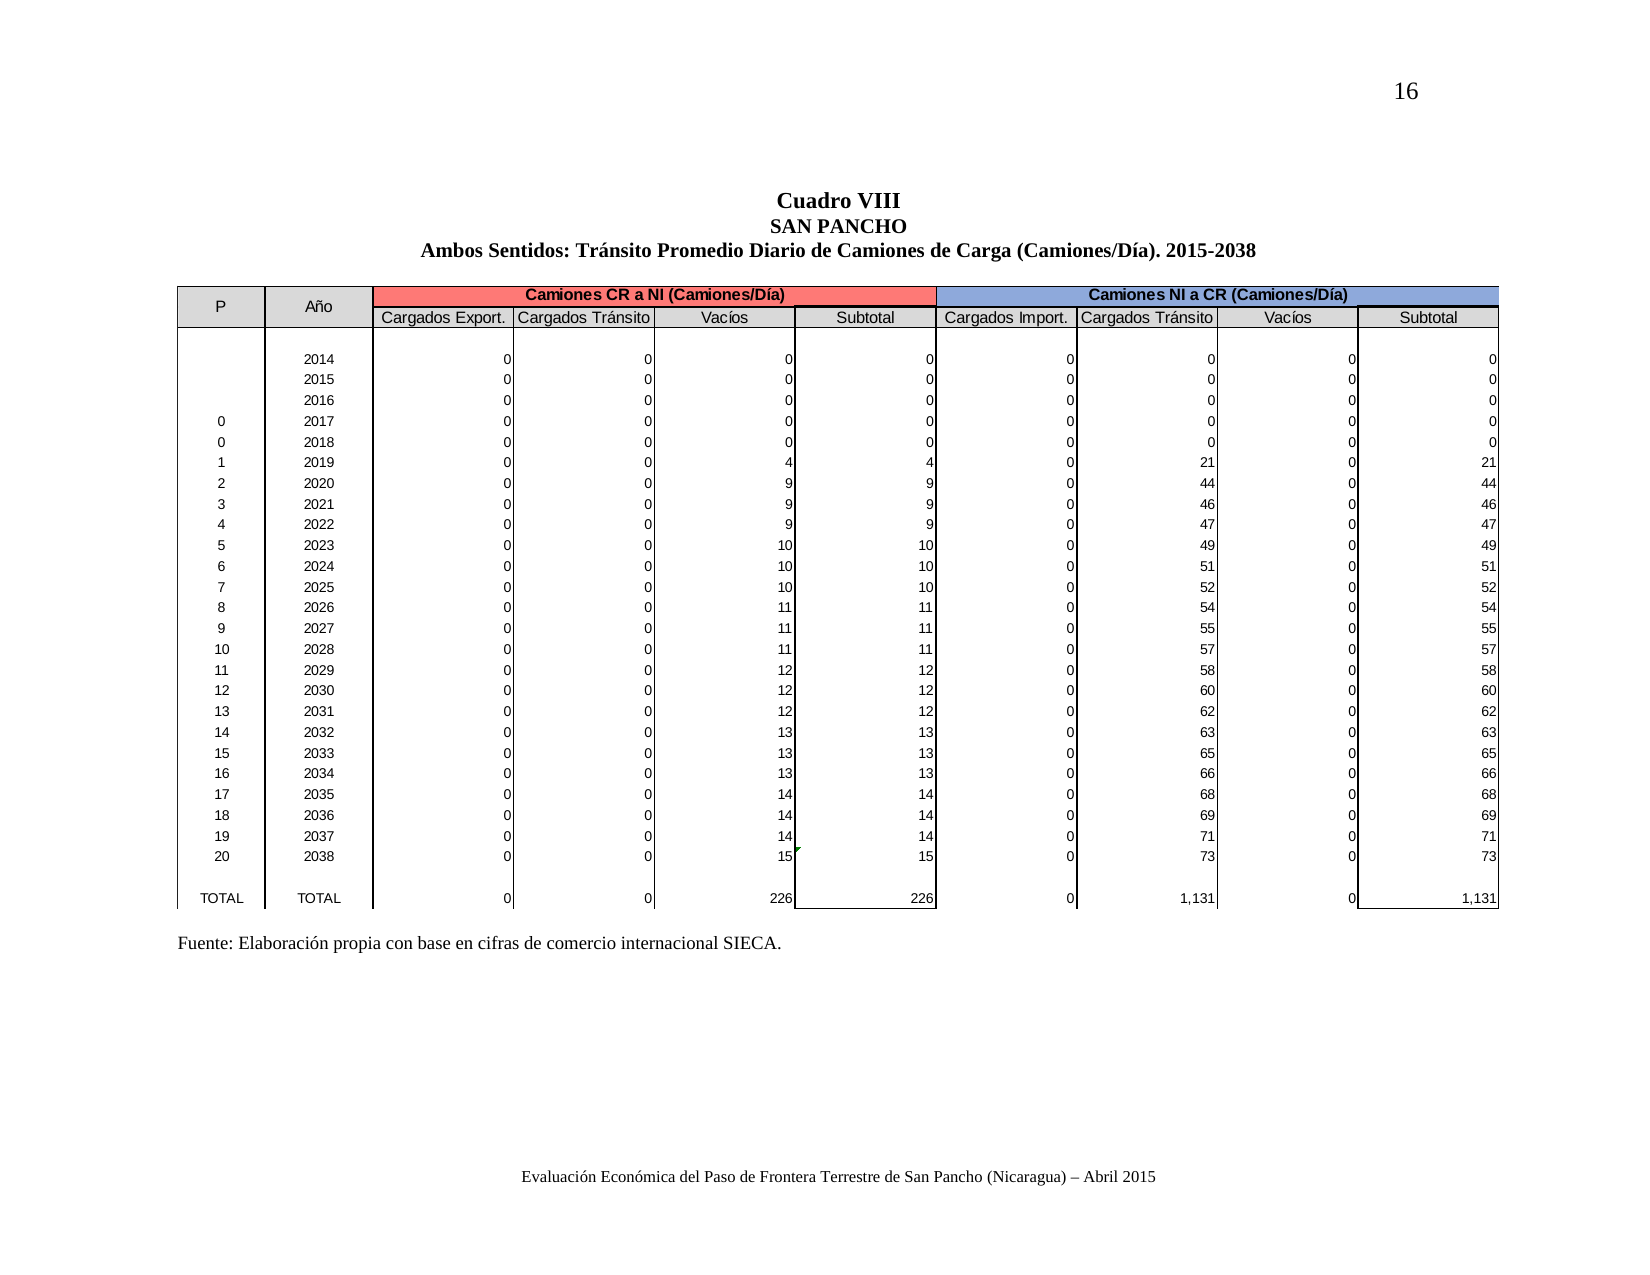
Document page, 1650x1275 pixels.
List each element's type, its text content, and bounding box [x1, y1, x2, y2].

text Fuente: Elaboración propia con base en cifras de comercio internacional SIECA. [177, 932, 1500, 953]
text Cuadro VIII [177, 187, 1500, 213]
text Ambos Sentidos: Tránsito Promedio Diario de Camiones de Carga (Camiones/Día). 2015-2038 [177, 238, 1500, 262]
text SAN PANCHO [177, 213, 1500, 238]
